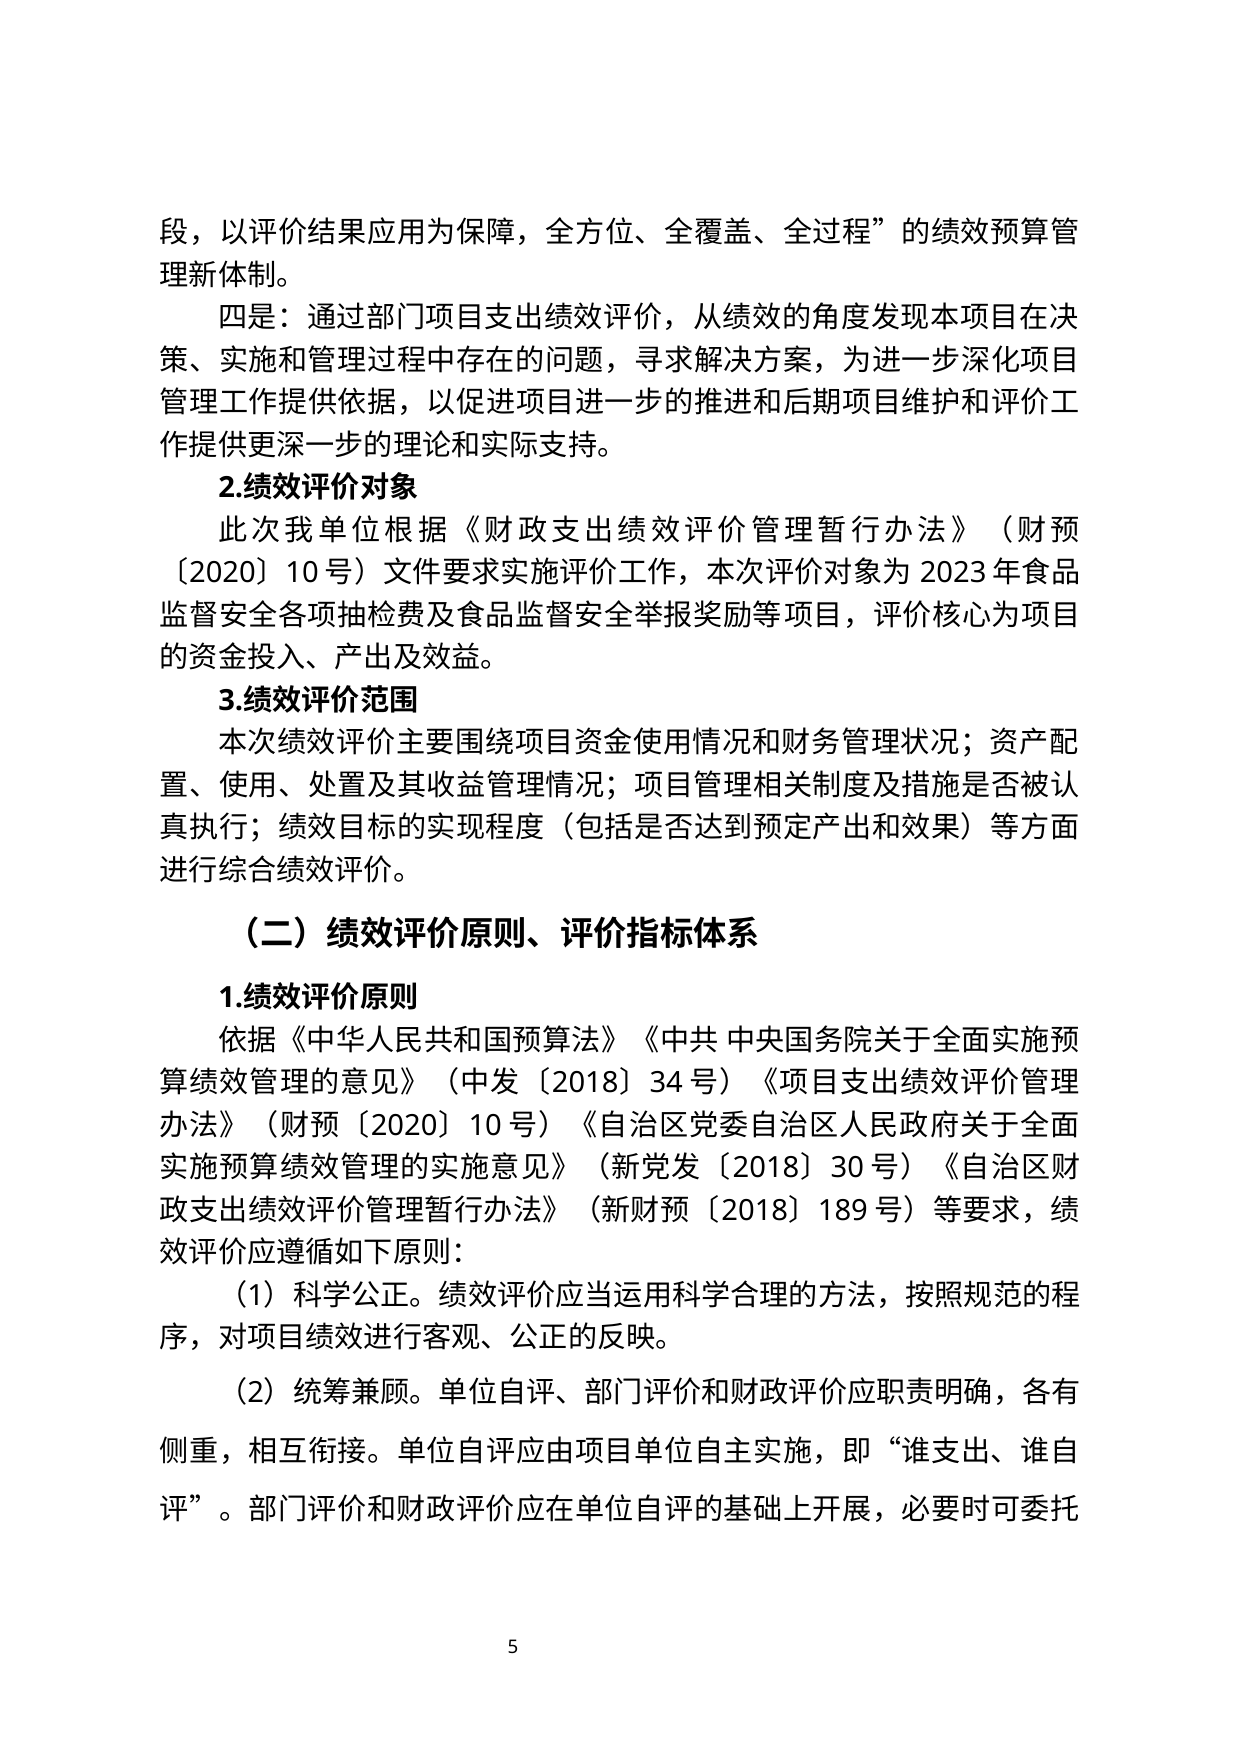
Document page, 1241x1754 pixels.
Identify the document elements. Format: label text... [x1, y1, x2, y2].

subtitle （二）绩效评价原则、评价指标体系 [159, 889, 1081, 974]
subtitle 3.绩效评价范围 [159, 676, 1081, 719]
subtitle 2.绩效评价对象 [159, 464, 1081, 506]
text 此次我单位根据《财政支出绩效评价管理暂行办法》（财预〔2020〕10号）文件要求实施评价工作，本次评价对象为2023年食品监督安全各项抽检费及食品监督安全举报奖励等项目，评价核心为项目的资金投入、产出及效益。 [159, 506, 1081, 676]
text （1）科学公正。绩效评价应当运用科学合理的方法，按照规范的程序，对项目绩效进行客观、公正的反映。 [159, 1271, 1081, 1356]
text 四是：通过部门项目支出绩效评价，从绩效的角度发现本项目在决策、实施和管理过程中存在的问题，寻求解决方案，为进一步深化项目管理工作提供依据，以促进项目进一步的推进和后期项目维护和评价工作提供更深一步的理论和实际支持。 [159, 294, 1081, 464]
text 本次绩效评价主要围绕项目资金使用情况和财务管理状况；资产配置、使用、处置及其收益管理情况；项目管理相关制度及措施是否被认真执行；绩效目标的实现程度（包括是否达到预定产出和效果）等方面进行综合绩效评价。 [159, 719, 1081, 889]
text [159, 1356, 1081, 1531]
subtitle 1.绩效评价原则 [159, 974, 1081, 1016]
text 依据《中华人民共和国预算法》《中共 中央国务院关于全面实施预算绩效管理的意见》（中发〔2018〕34号）《项目支出绩效评价管理办法》（财预〔2020〕10号）《自治区党委自治区人民政府关于全面实施预算绩效管理的实施意见》（新党发〔2018〕30号）《自治区财政支出绩效评价管理暂行办法》（新财预〔2018〕189号）等要求，绩效评价应遵循如下原则： [159, 1016, 1081, 1271]
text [159, 209, 1081, 294]
